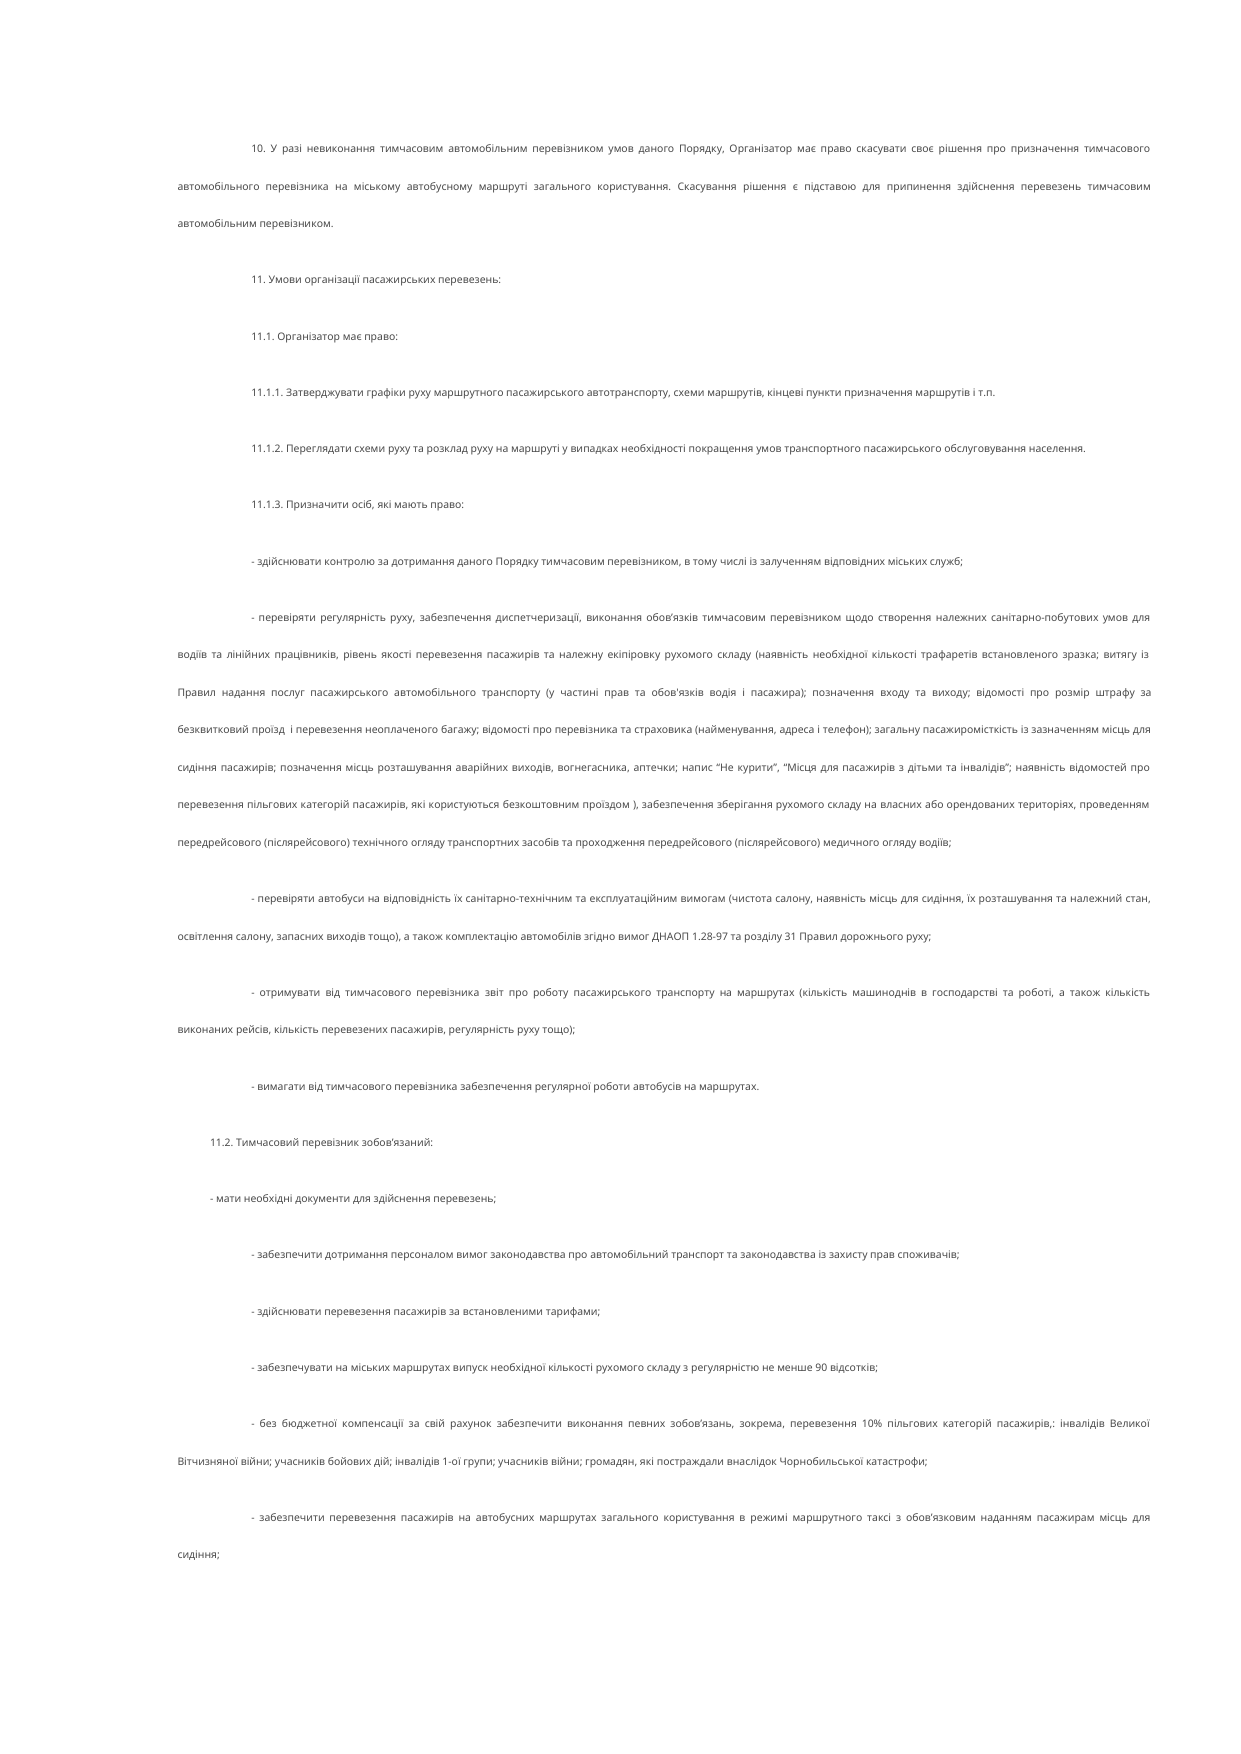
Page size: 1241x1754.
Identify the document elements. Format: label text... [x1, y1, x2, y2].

text - мати необхідні документи для здійснення перевезень; [177, 1168, 1152, 1206]
text 11.2. Тимчасовий перевізник зобов’язаний: [177, 1112, 1152, 1149]
text - здійснювати контролю за дотримання даного Порядку тимчасовим перевізником, в тому числі із залученням відповідних міських служб; [177, 531, 1152, 568]
text 11.1.1. Затверджувати графіки руху маршрутного пасажирського автотранспорту, схеми маршрутів, кінцеві пункти призначення маршрутів і т.п. [177, 362, 1152, 399]
text - забезпечити дотримання персоналом вимог законодавства про автомобільний транспорт та законодавства із захисту прав споживачів; [177, 1224, 1152, 1262]
text - забезпечувати на міських маршрутах випуск необхідної кількості рухомого складу з регулярністю не менше 90 відсотків; [177, 1337, 1152, 1374]
text - перевіряти регулярність руху, забезпечення диспетчеризації, виконання обов’язків тимчасовим перевізником щодо створення належних санітарно-побутових умов для водіїв та лінійних працівників, рівень якості перевезення пасажирів та належну екіпіровку рухомого складу (наявність необхідної кількості трафаретів встановленого зразка; витягу із Правил надання послуг пасажирського автомобільного транспорту (у частині прав та обов'язків водія і пасажира); позначення входу та виходу; відомості про розмір штрафу за безквитковий проїзд і перевезення неоплаченого багажу; відомості про перевізника та страховика (найменування, адреса і телефон); загальну пасажиромісткість із зазначенням місць для сидіння пасажирів; позначення місць розташування аварійних виходів, вогнегасника, аптечки; напис “Не курити”, “Місця для пасажирів з дітьми та інвалідів”; наявність відомостей про перевезення пільгових категорій пасажирів, які користуються безкоштовним проїздом ), забезпечення зберігання рухомого складу на власних або орендованих територіях, проведенням передрейсового (післярейсового) технічного огляду транспортних засобів та проходження передрейсового (післярейсового) медичного огляду водіїв; [177, 587, 1152, 849]
text 11.1.2. Переглядати схеми руху та розклад руху на маршруті у випадках необхідності покращення умов транспортного пасажирського обслуговування населення. [177, 418, 1152, 456]
text 11. Умови організації пасажирських перевезень: [177, 249, 1152, 287]
text - отримувати від тимчасового перевізника звіт про роботу пасажирського транспорту на маршрутах (кількість машиноднів в господарстві та роботі, а також кількість виконаних рейсів, кількість перевезених пасажирів, регулярність руху тощо); [177, 962, 1152, 1037]
text - без бюджетної компенсації за свій рахунок забезпечити виконання певних зобов’язань, зокрема, перевезення 10% пільгових категорій пасажирів,: інвалідів Великої Вітчизняної війни; учасників бойових дій; інвалідів 1-ої групи; учасників війни; громадян, які постраждали внаслідок Чорнобильської катастрофи; [177, 1393, 1152, 1468]
text - забезпечити перевезення пасажирів на автобусних маршрутах загального користування в режимі маршрутного таксі з обов’язковим наданням пасажирам місць для сидіння; [177, 1487, 1152, 1562]
text - перевіряти автобуси на відповідність їх санітарно-технічним та експлуатаційним вимогам (чистота салону, наявність місць для сидіння, їх розташування та належний стан, освітлення салону, запасних виходів тощо), а також комплектацію автомобілів згідно вимог ДНАОП 1.28-97 та розділу 31 Правил дорожнього руху; [177, 868, 1152, 943]
text 10. У разі невиконання тимчасовим автомобільним перевізником умов даного Порядку, Організатор має право скасувати своє рішення про призначення тимчасового автомобільного перевізника на міському автобусному маршруті загального користування. Скасування рішення є підставою для припинення здійснення перевезень тимчасовим автомобільним перевізником. [177, 118, 1152, 231]
text 11.1.3. Призначити осіб, які мають право: [177, 474, 1152, 512]
text 11.1. Організатор має право: [177, 306, 1152, 343]
text - вимагати від тимчасового перевізника забезпечення регулярної роботи автобусів на маршрутах. [177, 1056, 1152, 1093]
text - здійснювати перевезення пасажирів за встановленими тарифами; [177, 1281, 1152, 1318]
